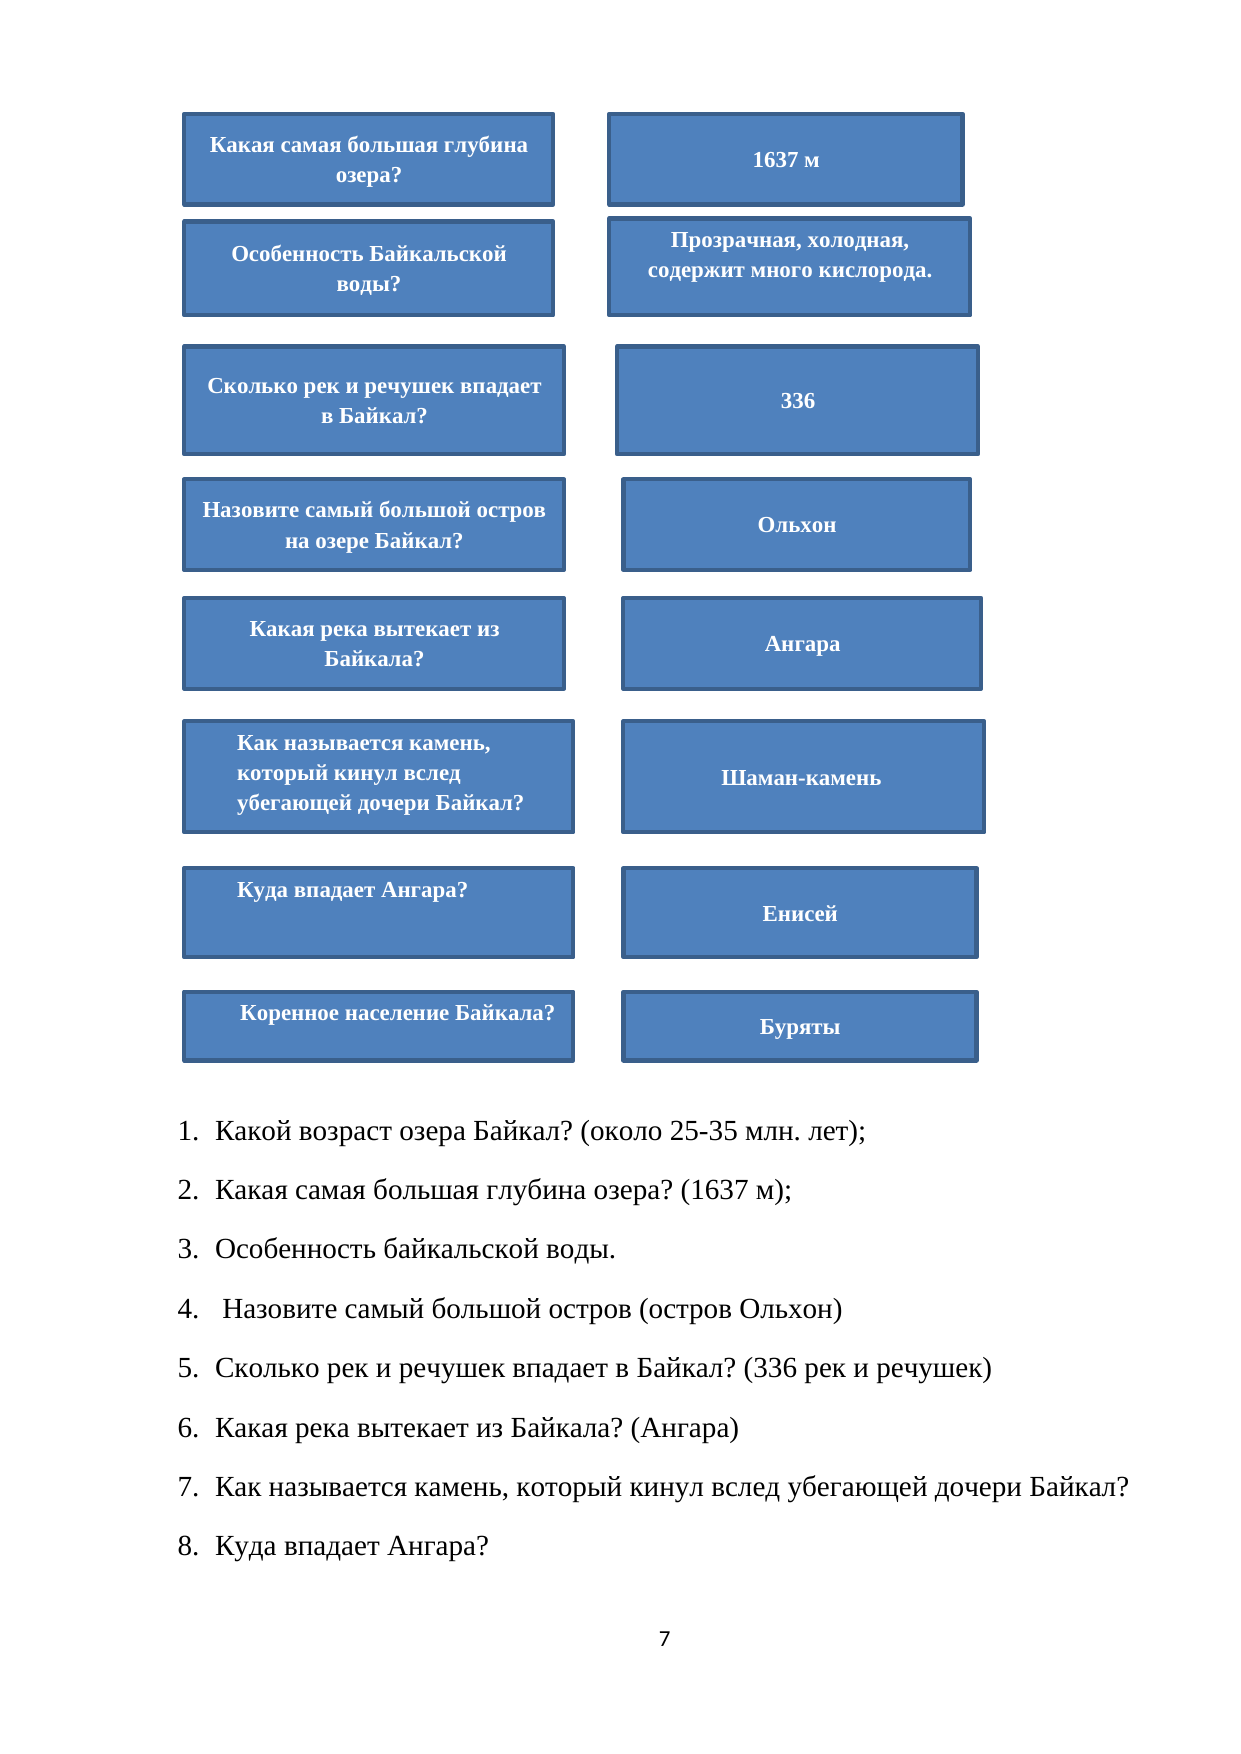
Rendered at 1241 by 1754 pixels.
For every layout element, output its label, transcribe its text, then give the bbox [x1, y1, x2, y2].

list Сколько рек и речушек впадает в Байкал? (336 рек и речушек) [177, 1350, 1152, 1384]
list Какая самая большая глубина озера? (1637 м); [177, 1172, 1152, 1206]
list Какой возраст озера Байкал? (около 25-35 млн. лет); [177, 1113, 1152, 1146]
list Какая река вытекает из Байкала? (Ангара) [177, 1410, 1152, 1443]
list Особенность байкальской воды. [177, 1232, 1152, 1265]
list Как называется камень, который кинул вслед убегающей дочери Байкал? [177, 1469, 1152, 1503]
list Назовите самый большой остров (остров Ольхон) [177, 1291, 1152, 1324]
list Куда впадает Ангара? [177, 1528, 1152, 1562]
